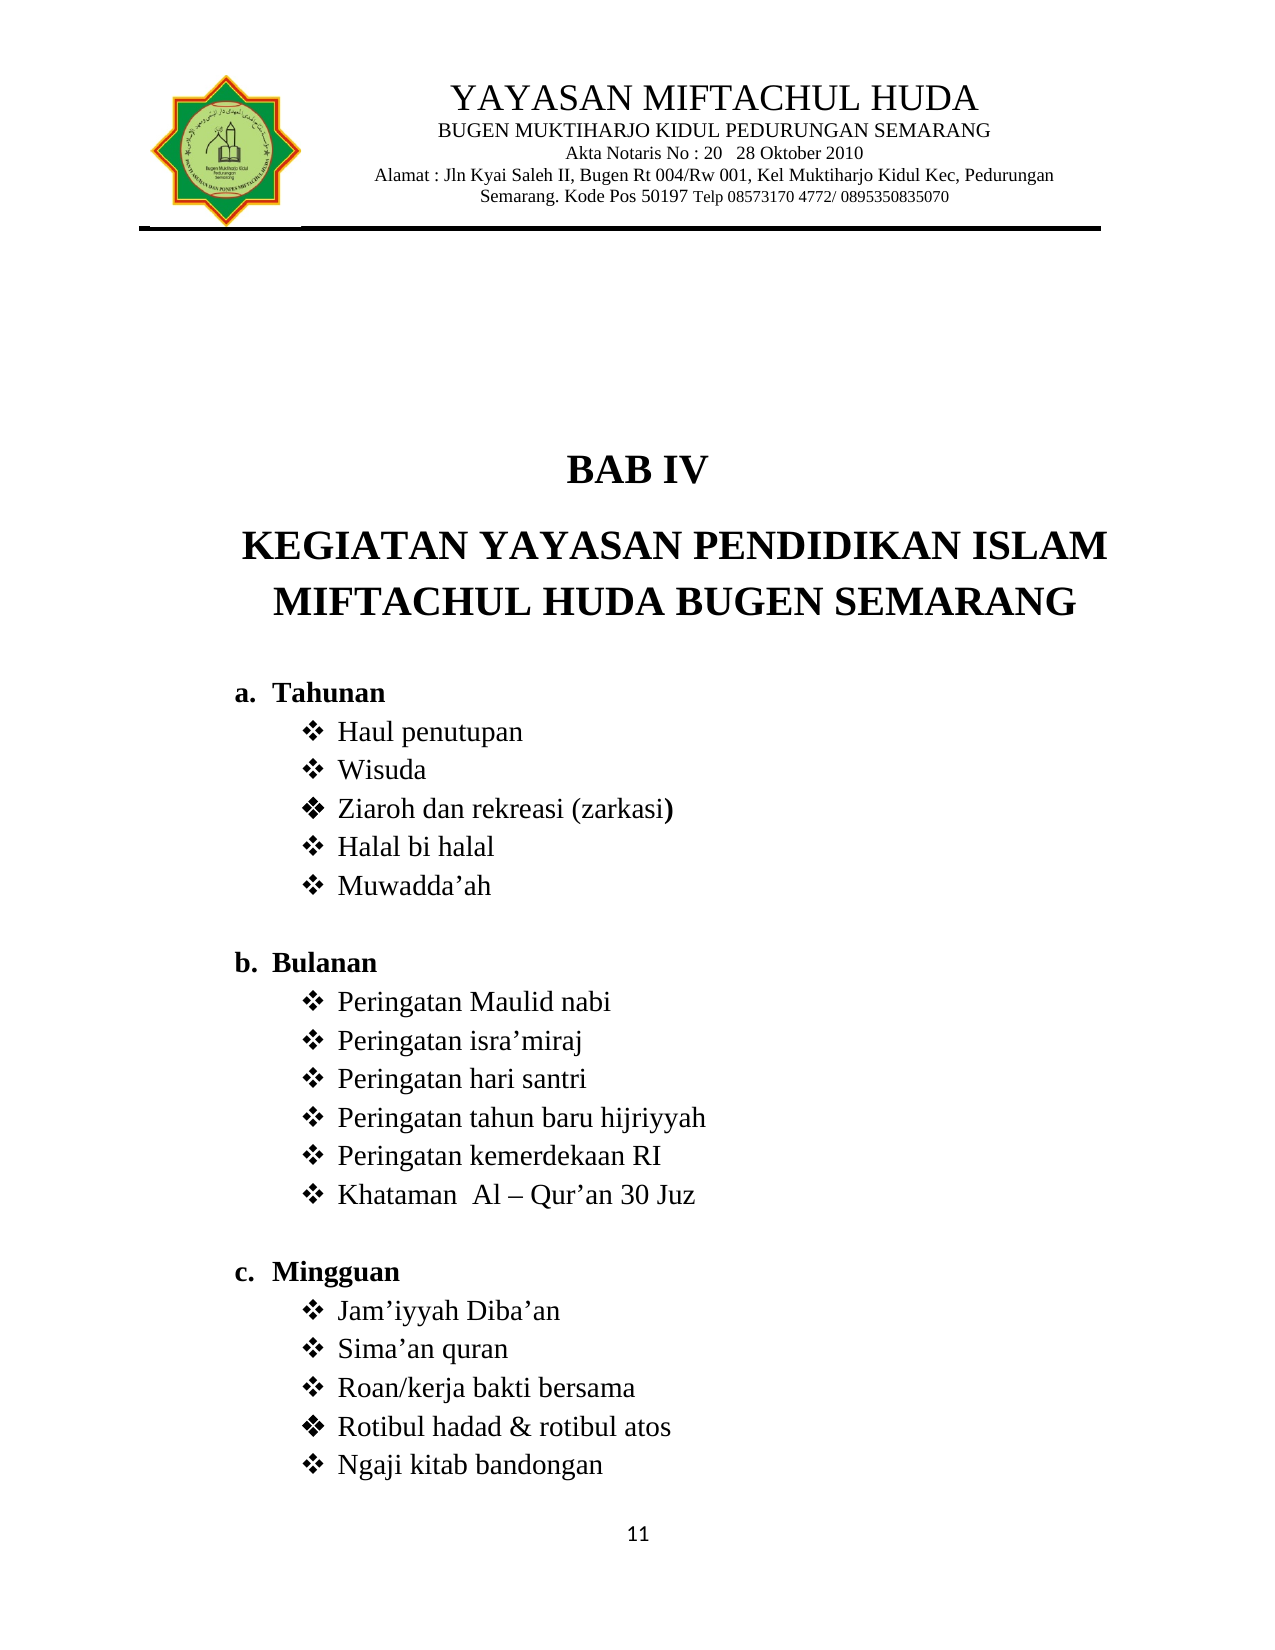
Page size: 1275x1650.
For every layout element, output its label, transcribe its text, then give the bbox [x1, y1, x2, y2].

list Ziaroh dan rekreasi (zarkasi) [300, 791, 1125, 824]
list Muwadda’ah [300, 868, 1125, 902]
list Peringatan tahun baru hijriyyah [300, 1100, 1125, 1133]
list Rotibul hadad & rotibul atos [300, 1409, 1125, 1442]
list Peringatan Maulid nabi [300, 984, 1125, 1018]
list Ngaji kitab bandongan [300, 1447, 1125, 1481]
list Halal bi halal [300, 829, 1125, 863]
list Roan/kerja bakti bersama [300, 1370, 1125, 1404]
list KEGIATAN YAYASAN PENDIDIKAN ISLAM MIFTACHUL HUDA BUGEN SEMARANG [225, 521, 1125, 624]
list Wisuda [300, 752, 1125, 786]
list Jam’iyyah Diba’an [300, 1293, 1125, 1327]
picture [150, 75, 302, 227]
list Tahunan [234, 675, 1125, 709]
list Haul penutupan [300, 714, 1125, 747]
text BAB IV [150, 445, 1125, 493]
list Sima’an quran [300, 1332, 1125, 1365]
list Mingguan [234, 1254, 1125, 1288]
list Peringatan hari santri [300, 1061, 1125, 1095]
list Khataman Al – Qur’an 30 Juz [300, 1177, 1125, 1211]
list Peringatan isra’miraj [300, 1023, 1125, 1056]
list Bulanan [234, 945, 1125, 979]
list Peringatan kemerdekaan RI [300, 1138, 1125, 1172]
